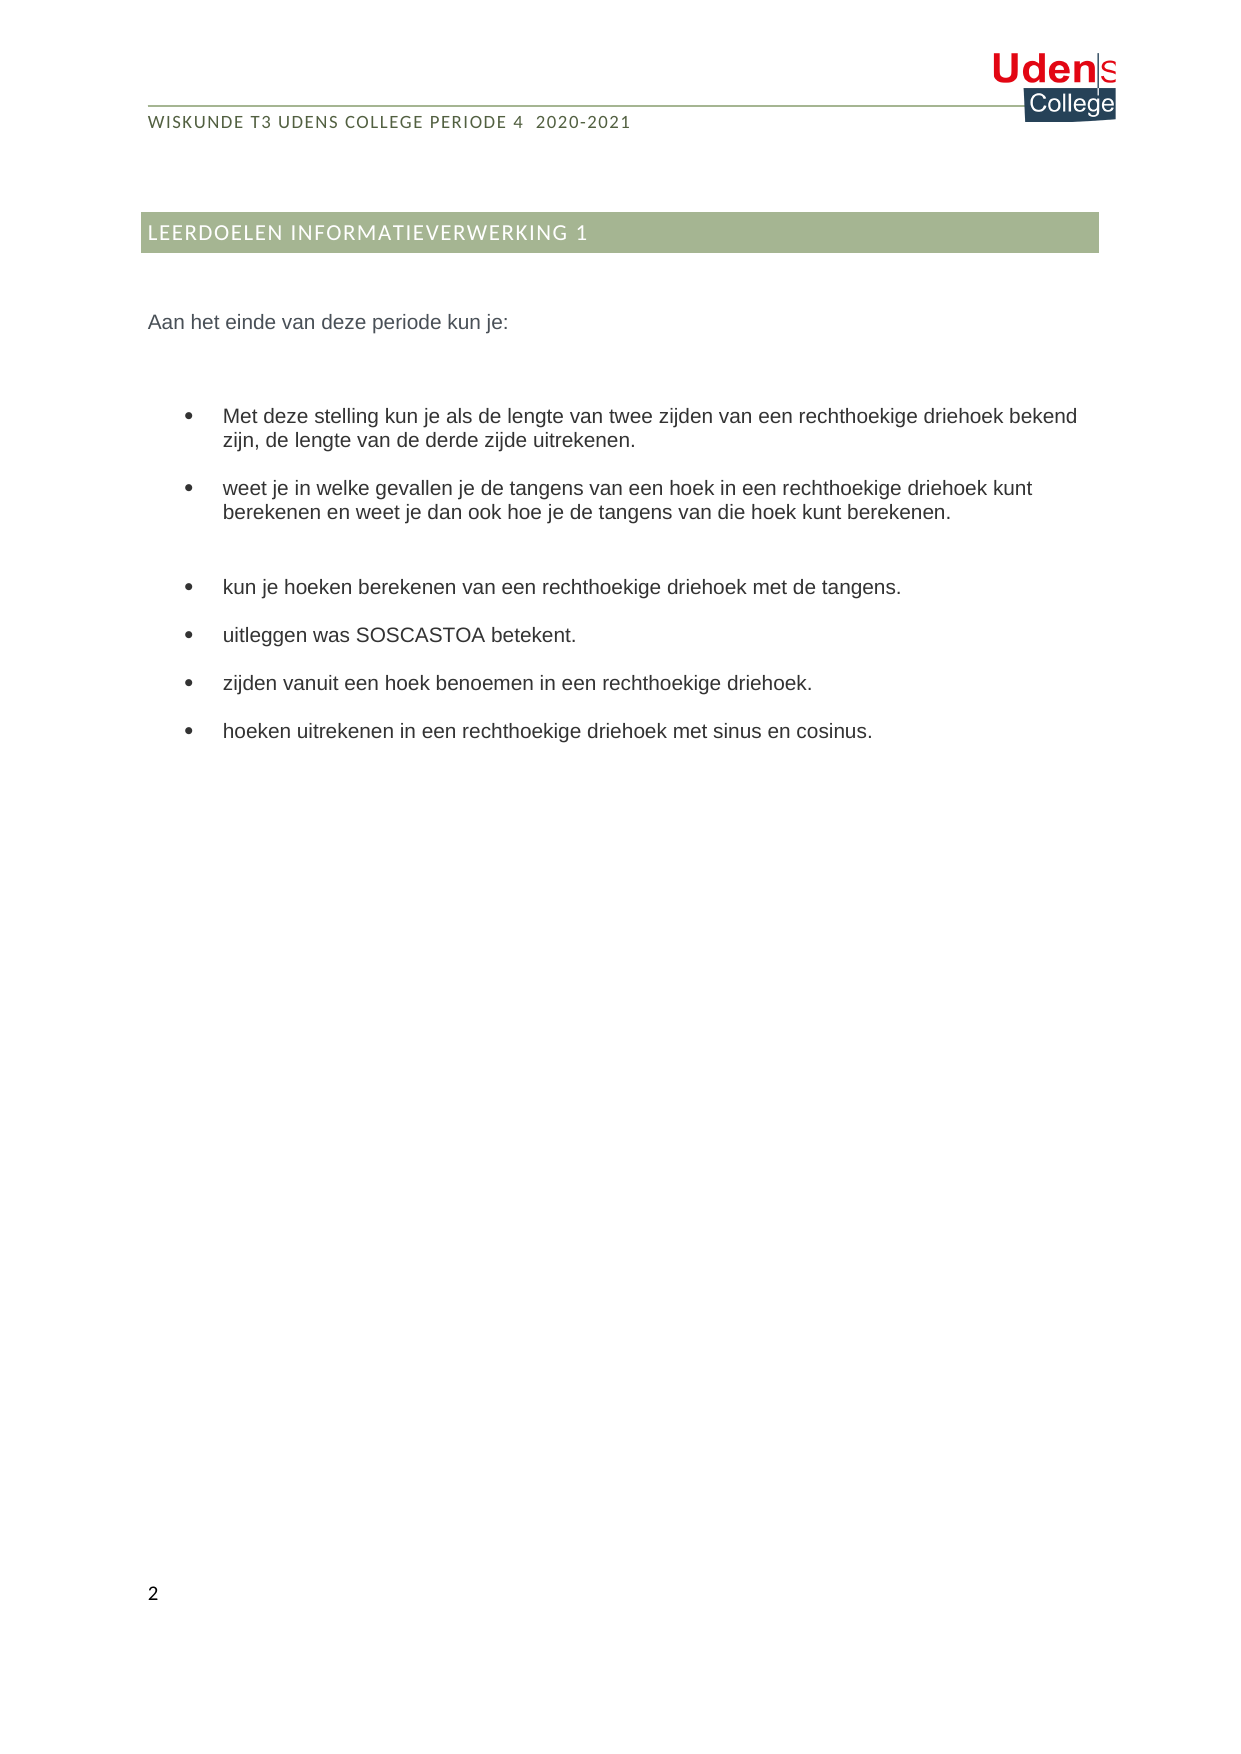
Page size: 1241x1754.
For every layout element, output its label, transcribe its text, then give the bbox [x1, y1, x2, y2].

list uitleggen was SOSCASTOA betekent. [185, 623, 1093, 647]
picture [993, 53, 1116, 122]
list Met deze stelling kun je als de lengte van twee zijden van een rechthoekige driehoek bekend zijn, de lengte van de derde zijde uitrekenen. [185, 403, 1093, 451]
list hoeken uitrekenen in een rechthoekige driehoek met sinus en cosinus. [185, 719, 1093, 743]
text Aan het einde van deze periode kun je: [148, 306, 1093, 334]
list weet je in welke gevallen je de tangens van een hoek in een rechthoekige driehoek kunt berekenen en weet je dan ook hoe je de tangens van die hoek kunt berekenen. [185, 475, 1093, 523]
list zijden vanuit een hoek benoemen in een rechthoekige driehoek. [185, 671, 1093, 695]
subtitle Leerdoelen Informatieverwerking 1 [148, 219, 1093, 246]
list kun je hoeken berekenen van een rechthoekige driehoek met de tangens. [185, 575, 1093, 599]
